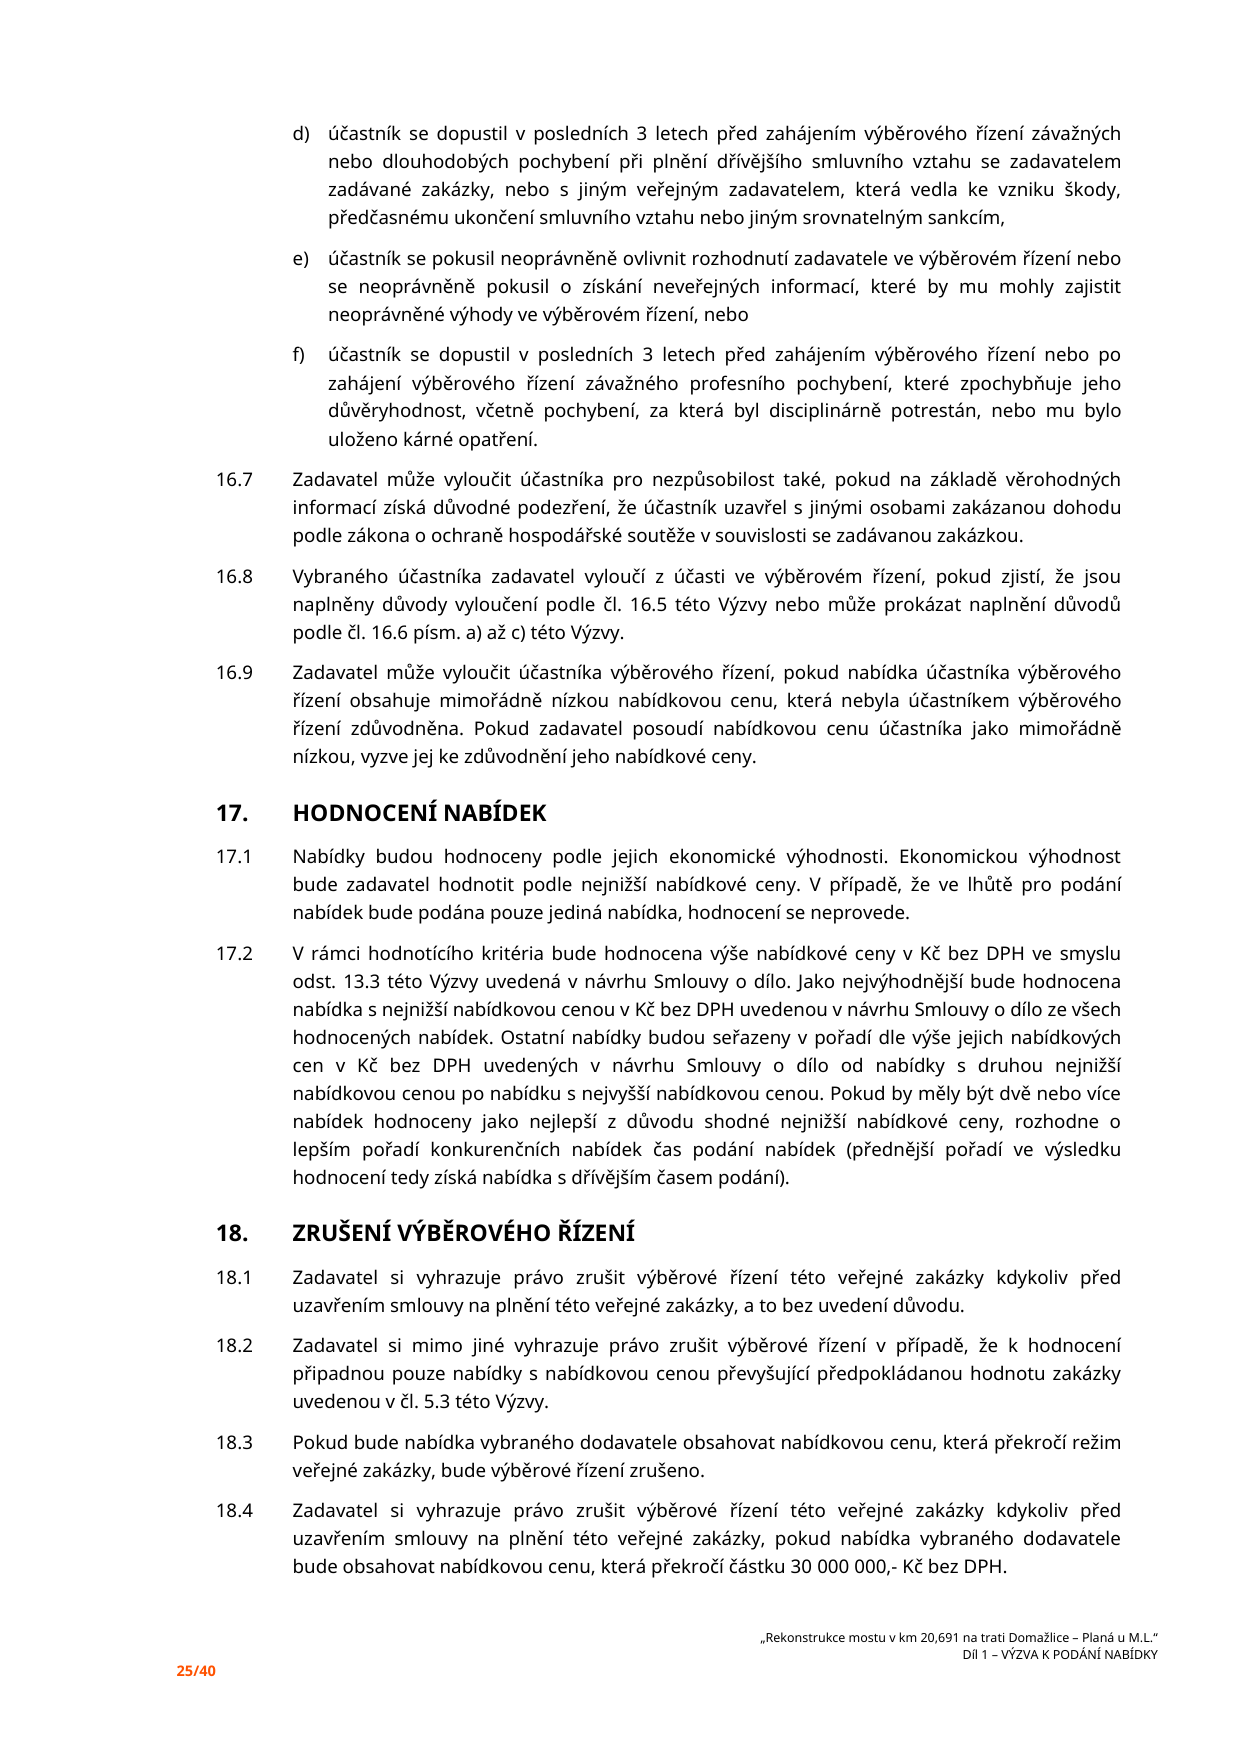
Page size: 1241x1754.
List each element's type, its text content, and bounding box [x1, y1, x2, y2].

text ZRUŠENÍ VÝBĚROVÉHO ŘÍZENÍ [216, 1217, 1122, 1248]
list účastník se dopustil v posledních 3 letech před zahájením výběrového řízení závažných nebo dlouhodobých pochybení při plnění dřívějšího smluvního vztahu se zadavatelem zadávané zakázky, nebo s jiným veřejným zadavatelem, která vedla ke vzniku škody, předčasnému ukončení smluvního vztahu nebo jiným srovnatelným sankcím, [292, 121, 1122, 230]
text Vybraného účastníka zadavatel vyloučí z účasti ve výběrovém řízení, pokud zjistí, že jsou naplněny důvody vyloučení podle čl. 16.5 této Výzvy nebo může prokázat naplnění důvodů podle čl. 16.6 písm. a) až c) této Výzvy. [216, 563, 1122, 644]
text HODNOCENÍ NABÍDEK [216, 797, 1122, 828]
text Zadavatel může vyloučit účastníka výběrového řízení, pokud nabídka účastníka výběrového řízení obsahuje mimořádně nízkou nabídkovou cenu, která nebyla účastníkem výběrového řízení zdůvodněna. Pokud zadavatel posoudí nabídkovou cenu účastníka jako mimořádně nízkou, vyzve jej ke zdůvodnění jeho nabídkové ceny. [216, 659, 1122, 769]
text Zadavatel může vyloučit účastníka pro nezpůsobilost také, pokud na základě věrohodných informací získá důvodné podezření, že účastník uzavřel s jinými osobami zakázanou dohodu podle zákona o ochraně hospodářské soutěže v souvislosti se zadávanou zakázkou. [216, 466, 1122, 548]
text Zadavatel si mimo jiné vyhrazuje právo zrušit výběrové řízení v případě, že k hodnocení připadnou pouze nabídky s nabídkovou cenou převyšující předpokládanou hodnotu zakázky uvedenou v čl. 5.3 této Výzvy. [216, 1333, 1122, 1414]
text Zadavatel si vyhrazuje právo zrušit výběrové řízení této veřejné zakázky kdykoliv před uzavřením smlouvy na plnění této veřejné zakázky, pokud nabídka vybraného dodavatele bude obsahovat nabídkovou cenu, která překročí částku 30 000 000,- Kč bez DPH. [216, 1498, 1122, 1579]
text V rámci hodnotícího kritéria bude hodnocena výše nabídkové ceny v Kč bez DPH ve smyslu odst. 13.3 této Výzvy uvedená v návrhu Smlouvy o dílo. Jako nejvýhodnější bude hodnocena nabídka s nejnižší nabídkovou cenou v Kč bez DPH uvedenou v návrhu Smlouvy o dílo ze všech hodnocených nabídek. Ostatní nabídky budou seřazeny v pořadí dle výše jejich nabídkových cen v Kč bez DPH uvedených v návrhu Smlouvy o dílo od nabídky s druhou nejnižší nabídkovou cenou po nabídku s nejvyšší nabídkovou cenou. Pokud by měly být dvě nebo více nabídek hodnoceny jako nejlepší z důvodu shodné nejnižší nabídkové ceny, rozhodne o lepším pořadí konkurenčních nabídek čas podání nabídek (přednější pořadí ve výsledku hodnocení tedy získá nabídka s dřívějším časem podání). [216, 940, 1122, 1190]
list účastník se dopustil v posledních 3 letech před zahájením výběrového řízení nebo po zahájení výběrového řízení závažného profesního pochybení, které zpochybňuje jeho důvěryhodnost, včetně pochybení, za která byl disciplinárně potrestán, nebo mu bylo uloženo kárné opatření. [292, 342, 1122, 451]
text Zadavatel si vyhrazuje právo zrušit výběrové řízení této veřejné zakázky kdykoliv před uzavřením smlouvy na plnění této veřejné zakázky, a to bez uvedení důvodu. [216, 1264, 1122, 1318]
list účastník se pokusil neoprávněně ovlivnit rozhodnutí zadavatele ve výběrovém řízení nebo se neoprávněně pokusil o získání neveřejných informací, které by mu mohly zajistit neoprávněné výhody ve výběrovém řízení, nebo [292, 245, 1122, 327]
text Nabídky budou hodnoceny podle jejich ekonomické výhodnosti. Ekonomickou výhodnost bude zadavatel hodnotit podle nejnižší nabídkové ceny. V případě, že ve lhůtě pro podání nabídek bude podána pouze jediná nabídka, hodnocení se neprovede. [216, 843, 1122, 925]
text Pokud bude nabídka vybraného dodavatele obsahovat nabídkovou cenu, která překročí režim veřejné zakázky, bude výběrové řízení zrušeno. [216, 1429, 1122, 1483]
